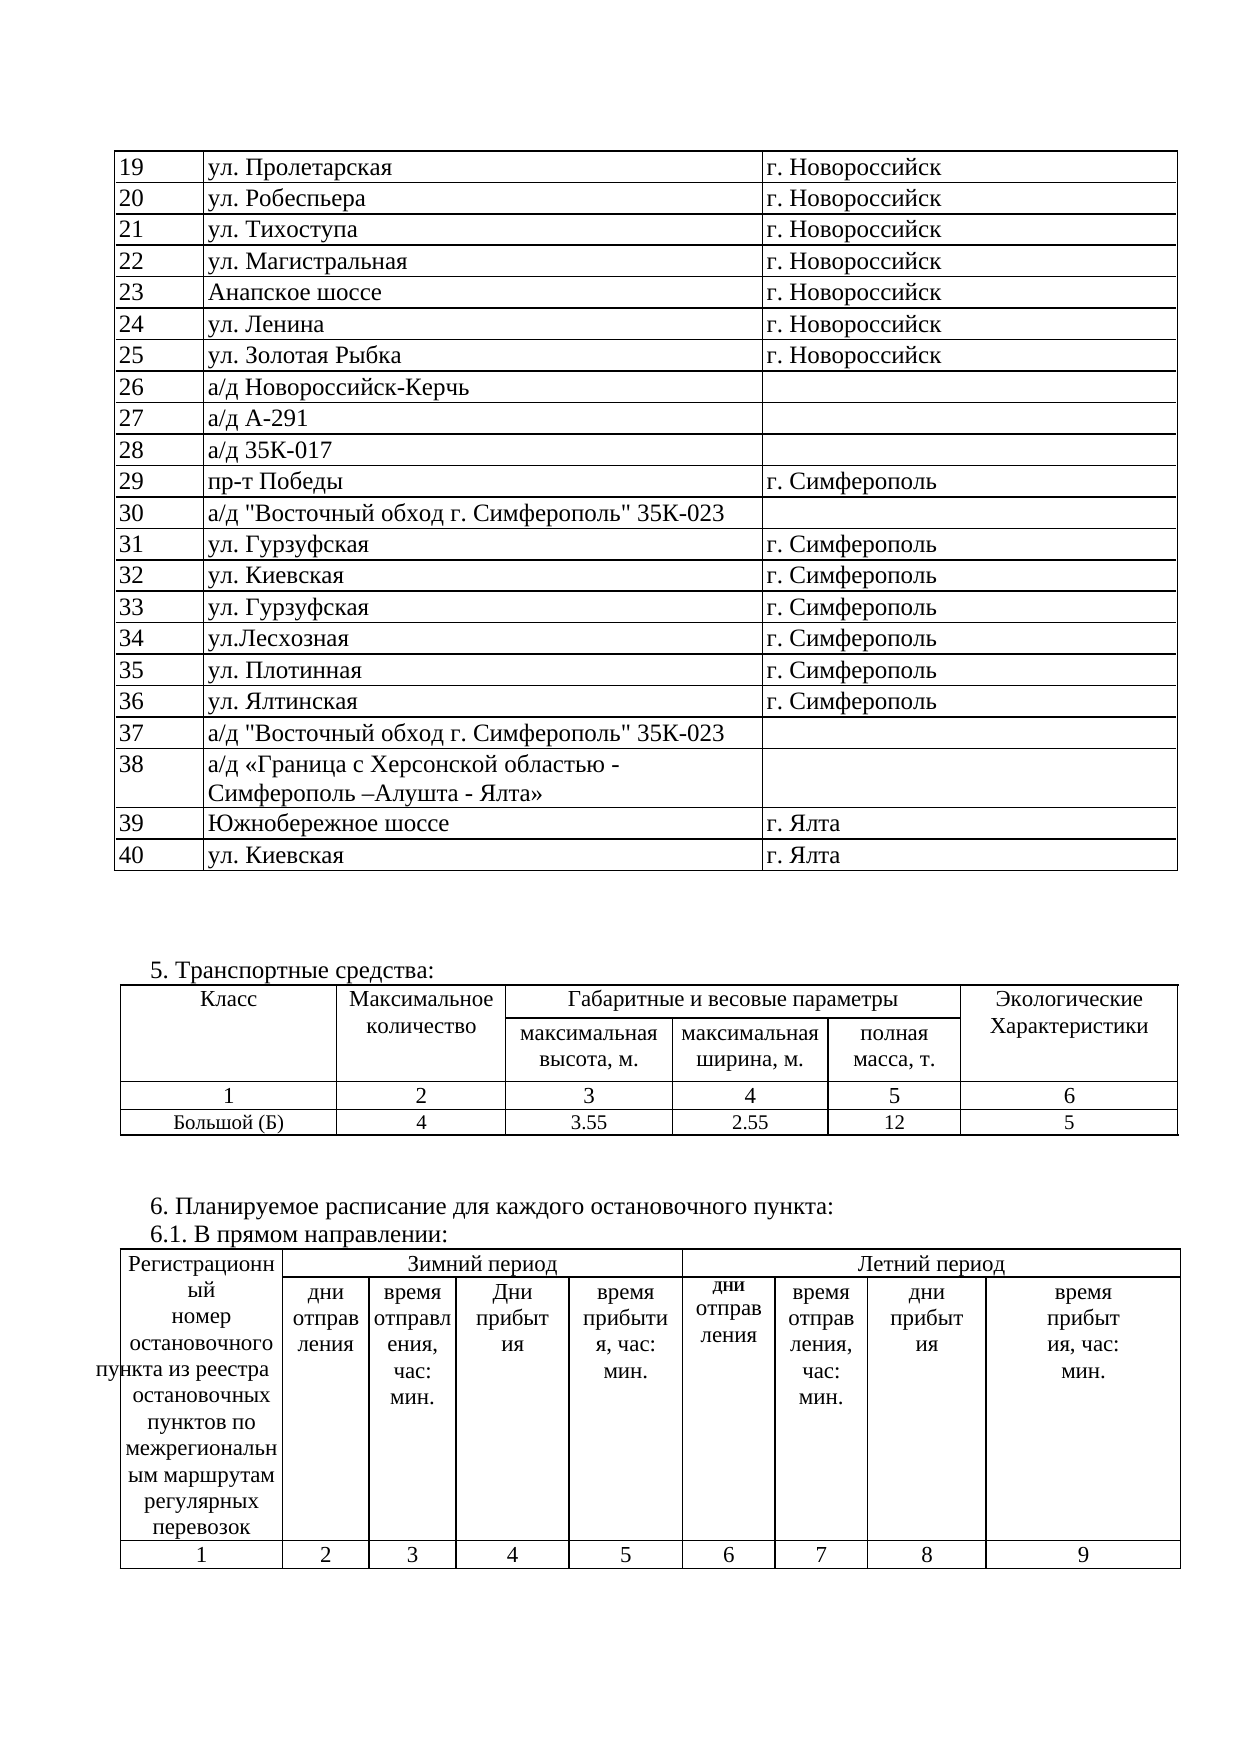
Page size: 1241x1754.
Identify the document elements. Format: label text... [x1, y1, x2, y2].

table_header Экологические Характеристики [961, 986, 1177, 1081]
table_cell 22 [115, 245, 203, 276]
table_cell 1 [121, 1541, 282, 1568]
table_cell г. Новороссийск [763, 276, 1177, 307]
table_cell 4 [457, 1541, 568, 1568]
text 6. Планируемое расписание для каждого остановочного пункта: [150, 1191, 1090, 1219]
table_cell полная масса, т. [829, 1019, 960, 1081]
table_header Максимальное количество [337, 986, 505, 1081]
table_cell а/д 35К-017 [204, 435, 762, 464]
table_cell ул. Ленина [204, 309, 762, 339]
table_cell 7 [776, 1541, 867, 1568]
table_cell 5 [961, 1110, 1177, 1134]
table_cell ул. Гурзуфская [204, 529, 762, 559]
table_cell г. Симферополь [763, 528, 1177, 559]
table_cell 21 [115, 214, 203, 244]
table_cell 28 [115, 434, 203, 464]
table_cell 2.55 [673, 1110, 827, 1134]
table_cell 37 [115, 717, 203, 748]
table_cell а/д "Восточный обход г. Симферополь" 35К-023 [204, 718, 762, 748]
table_cell 5 [829, 1082, 960, 1108]
table_cell ул.Лесхозная [204, 623, 762, 653]
table_cell 30 [115, 497, 203, 527]
table_header Зимний период [283, 1250, 682, 1276]
table_cell 39 [115, 808, 203, 838]
table_cell ул. Золотая Рыбка [204, 340, 762, 370]
table_cell 19 [115, 152, 203, 181]
table_cell ул. Робеспьера [204, 183, 762, 213]
table_cell 27 [115, 403, 203, 433]
table_cell время отправ ления, час: мин. [776, 1278, 867, 1540]
table_cell г. Симферополь [763, 465, 1177, 496]
table_cell Анапское шоссе [204, 277, 762, 307]
table_cell Южнобережное шоссе [204, 808, 762, 838]
table_header Летний период [683, 1250, 1180, 1276]
table_cell 12 [829, 1110, 960, 1134]
table_cell 40 [115, 839, 203, 870]
table_cell г. Симферополь [763, 653, 1177, 685]
table_cell 33 [115, 591, 203, 622]
text 5. Транспортные средства: [150, 955, 1090, 984]
table_cell г. Симферополь [763, 622, 1177, 653]
table_cell 29 [115, 466, 203, 496]
table_cell ул. Тихоступа [204, 215, 762, 244]
table_header Габаритные и весовые параметры [506, 986, 960, 1017]
table_cell ул. Ялтинская [204, 686, 762, 716]
table_cell Дни прибыт ия [457, 1278, 568, 1540]
table_cell ул. Киевская [204, 561, 762, 590]
table_cell 24 [115, 308, 203, 339]
table_cell 2 [283, 1541, 368, 1568]
table_cell 5 [570, 1541, 682, 1568]
table_cell 6 [683, 1541, 774, 1568]
table_cell 2 [337, 1082, 505, 1108]
table_cell ул. Киевская [204, 840, 762, 870]
table_cell [763, 402, 1177, 433]
table_cell 36 [115, 686, 203, 716]
table_cell ДНИ отправ ления [683, 1278, 774, 1540]
table_cell 32 [115, 560, 203, 590]
table_cell г. Симферополь [763, 559, 1177, 590]
table_cell ул. Пролетарская [204, 152, 762, 181]
table_cell [763, 748, 1177, 807]
table_cell 23 [115, 277, 203, 307]
table_cell г. Новороссийск [763, 307, 1177, 339]
table_cell 38 [115, 749, 203, 807]
table_header Класс [121, 986, 336, 1081]
table_cell г. Новороссийск [763, 213, 1177, 244]
table_cell максимальная высота, м. [506, 1019, 672, 1081]
table_cell ул. Гурзуфская [204, 592, 762, 622]
table_cell ул. Плотинная [204, 655, 762, 685]
table_cell время прибыти я, час: мин. [570, 1278, 682, 1540]
table_cell г. Новороссийск [763, 152, 1177, 181]
table_cell время прибыт ия, час: мин. [987, 1278, 1180, 1540]
table_cell г. Симферополь [763, 685, 1177, 716]
table_cell Большой (Б) [121, 1110, 336, 1134]
table_cell 1 [121, 1082, 336, 1108]
table_cell а/д А-291 [204, 403, 762, 433]
table_cell г. Новороссийск [763, 181, 1177, 213]
table_cell 4 [337, 1110, 505, 1134]
table_cell г. Новороссийск [763, 244, 1177, 276]
table_cell максимальная ширина, м. [673, 1019, 827, 1081]
table_cell пр-т Победы [204, 466, 762, 496]
table_cell ул. Магистральная [204, 246, 762, 276]
text 6.1. В прямом направлении: [150, 1219, 1090, 1248]
table_cell 3 [506, 1082, 672, 1108]
table_cell [763, 370, 1177, 402]
table_cell 31 [115, 529, 203, 559]
table_cell 20 [115, 183, 203, 213]
table_cell а/д Новороссийск-Керчь [204, 372, 762, 402]
table_cell г. Ялта [763, 838, 1177, 870]
table_cell 34 [115, 623, 203, 653]
table_cell 26 [115, 371, 203, 402]
table_cell 25 [115, 340, 203, 370]
table_cell [763, 433, 1177, 464]
table_cell 4 [673, 1082, 827, 1108]
table_cell г. Симферополь [763, 590, 1177, 622]
table_cell дни отправ ления [283, 1278, 368, 1540]
table_cell а/д «Граница с Херсонской областью - Симферополь –Алушта - Ялта» [204, 749, 762, 807]
table_cell 8 [868, 1541, 985, 1568]
table_cell г. Ялта [763, 807, 1177, 838]
table_cell 6 [961, 1082, 1177, 1108]
table_cell [763, 496, 1177, 527]
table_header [121, 1250, 282, 1540]
table_cell дни прибыт ия [868, 1278, 985, 1540]
table_cell 3.55 [506, 1110, 672, 1134]
table_cell г. Новороссийск [763, 339, 1177, 370]
table_cell 9 [987, 1541, 1180, 1568]
table_cell [763, 716, 1177, 748]
table_cell время отправл ения, час: мин. [370, 1278, 455, 1540]
table_cell 3 [370, 1541, 455, 1568]
table_cell а/д "Восточный обход г. Симферополь" 35К-023 [204, 498, 762, 527]
table_cell 35 [115, 654, 203, 685]
